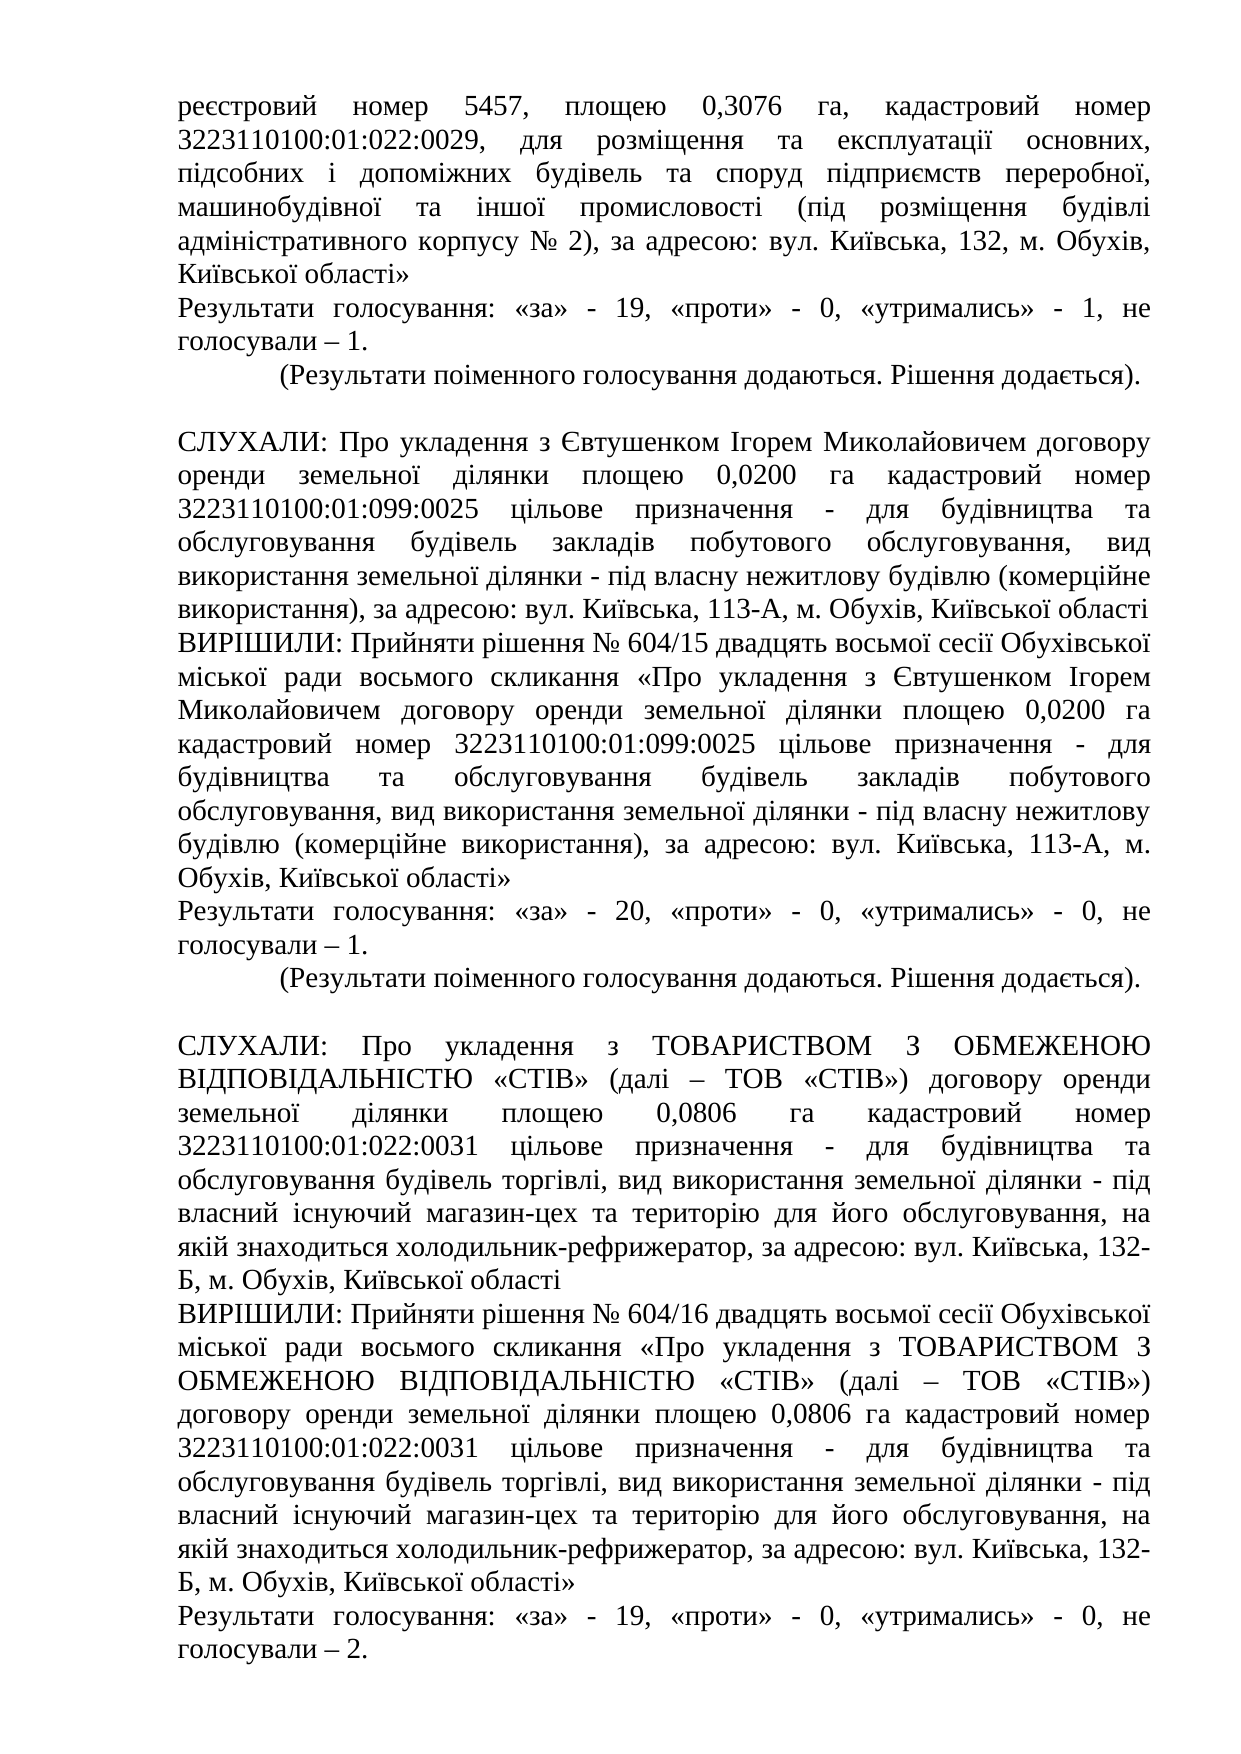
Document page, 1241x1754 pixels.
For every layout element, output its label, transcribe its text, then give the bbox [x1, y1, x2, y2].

subtitle Результати голосування: «за» - 20, «проти» - 0, «утримались» - 0, не голосували – 1. [177, 893, 1152, 961]
subtitle Результати голосування: «за» - 19, «проти» - 0, «утримались» - 1, не голосували – 1. [177, 290, 1152, 357]
subtitle (Результати поіменного голосування додаються. Рішення додається). [177, 357, 1152, 390]
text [177, 88, 1152, 290]
subtitle (Результати поіменного голосування додаються. Рішення додається). [177, 961, 1152, 994]
text ВИРІШИЛИ: Прийняти рішення № 604/15 двадцять восьмої сесії Обухівської міської ради восьмого скликання «Про укладення з Євтушенком Ігорем Миколайовичем договору оренди земельної ділянки площею 0,0200 га кадастровий номер 3223110100:01:099:0025 цільове призначення - для будівництва та обслуговування будівель закладів побутового обслуговування, вид використання земельної ділянки - під власну нежитлову будівлю (комерційне використання), за адресою: вул. Київська, 113-А, м. Обухів, Київської області» [177, 625, 1152, 893]
text СЛУХАЛИ: Про укладення з Євтушенком Ігорем Миколайовичем договору оренди земельної ділянки площею 0,0200 га кадастровий номер 3223110100:01:099:0025 цільове призначення - для будівництва та обслуговування будівель закладів побутового обслуговування, вид використання земельної ділянки - під власну нежитлову будівлю (комерційне використання), за адресою: вул. Київська, 113-А, м. Обухів, Київської області [177, 424, 1152, 625]
subtitle Результати голосування: «за» - 19, «проти» - 0, «утримались» - 0, не голосували – 2. [177, 1598, 1152, 1665]
text ВИРІШИЛИ: Прийняти рішення № 604/16 двадцять восьмої сесії Обухівської міської ради восьмого скликання «Про укладення з ТОВАРИСТВОМ З ОБМЕЖЕНОЮ ВІДПОВІДАЛЬНІСТЮ «СТІВ» (далі – ТОВ «СТІВ») договору оренди земельної ділянки площею 0,0806 га кадастровий номер 3223110100:01:022:0031 цільове призначення - для будівництва та обслуговування будівель торгівлі, вид використання земельної ділянки - під власний існуючий магазин-цех та територію для його обслуговування, на якій знаходиться холодильник-рефрижератор, за адресою: вул. Київська, 132-Б, м. Обухів, Київської області» [177, 1296, 1152, 1598]
text СЛУХАЛИ: Про укладення з ТОВАРИСТВОМ З ОБМЕЖЕНОЮ ВІДПОВІДАЛЬНІСТЮ «СТІВ» (далі – ТОВ «СТІВ») договору оренди земельної ділянки площею 0,0806 га кадастровий номер 3223110100:01:022:0031 цільове призначення - для будівництва та обслуговування будівель торгівлі, вид використання земельної ділянки - під власний існуючий магазин-цех та територію для його обслуговування, на якій знаходиться холодильник-рефрижератор, за адресою: вул. Київська, 132-Б, м. Обухів, Київської області [177, 1028, 1152, 1296]
